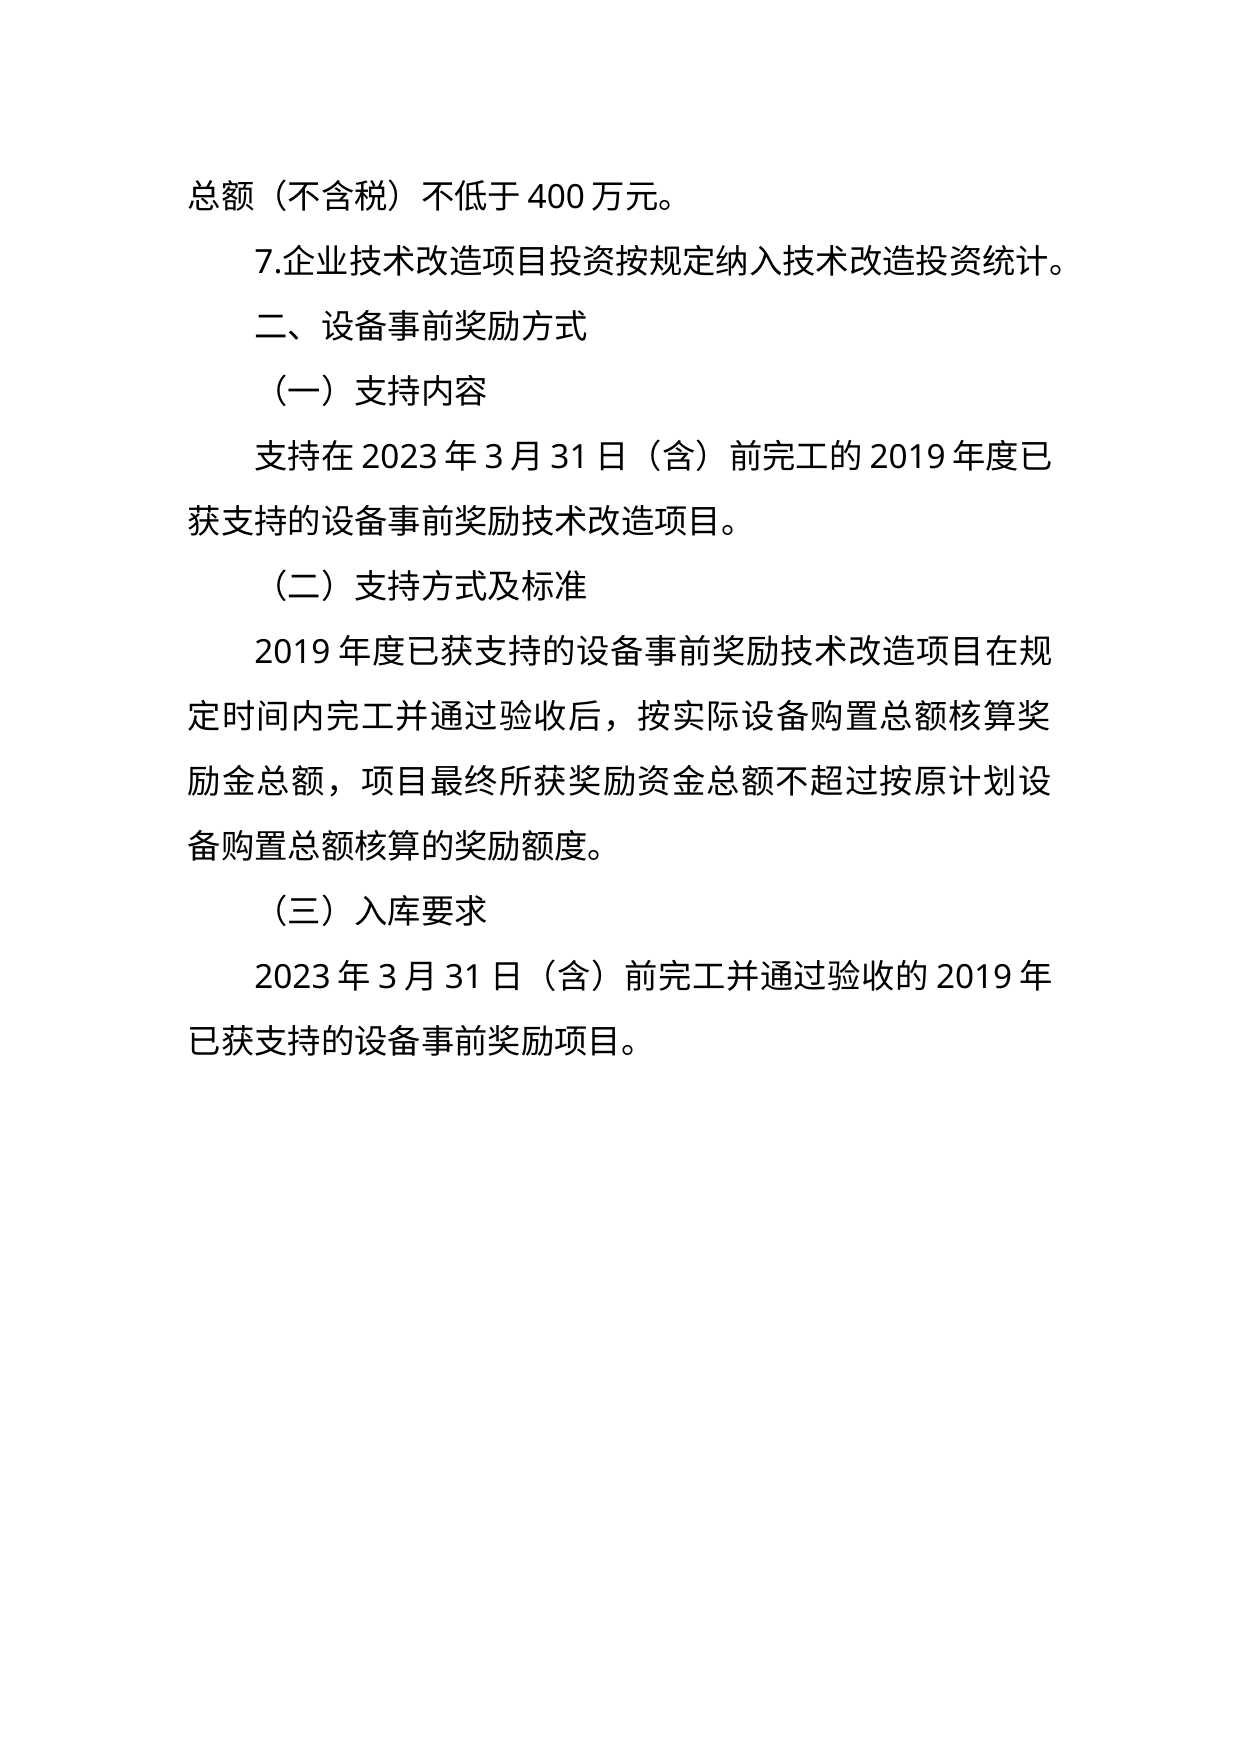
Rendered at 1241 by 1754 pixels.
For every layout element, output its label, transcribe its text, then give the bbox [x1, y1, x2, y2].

text 7.企业技术改造项目投资按规定纳入技术改造投资统计。 [187, 227, 1053, 292]
text 支持在2023年3月31日（含）前完工的2019年度已获支持的设备事前奖励技术改造项目。 [187, 422, 1053, 552]
text 二、设备事前奖励方式 [187, 292, 1053, 357]
text （二）支持方式及标准 [187, 552, 1053, 617]
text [187, 162, 1053, 227]
text （一）支持内容 [187, 357, 1053, 422]
text 2019年度已获支持的设备事前奖励技术改造项目在规定时间内完工并通过验收后，按实际设备购置总额核算奖励金总额，项目最终所获奖励资金总额不超过按原计划设备购置总额核算的奖励额度。 [187, 617, 1053, 877]
text 2023年3月31日（含）前完工并通过验收的2019年已获支持的设备事前奖励项目。 [187, 942, 1053, 1072]
text （三）入库要求 [187, 877, 1053, 942]
